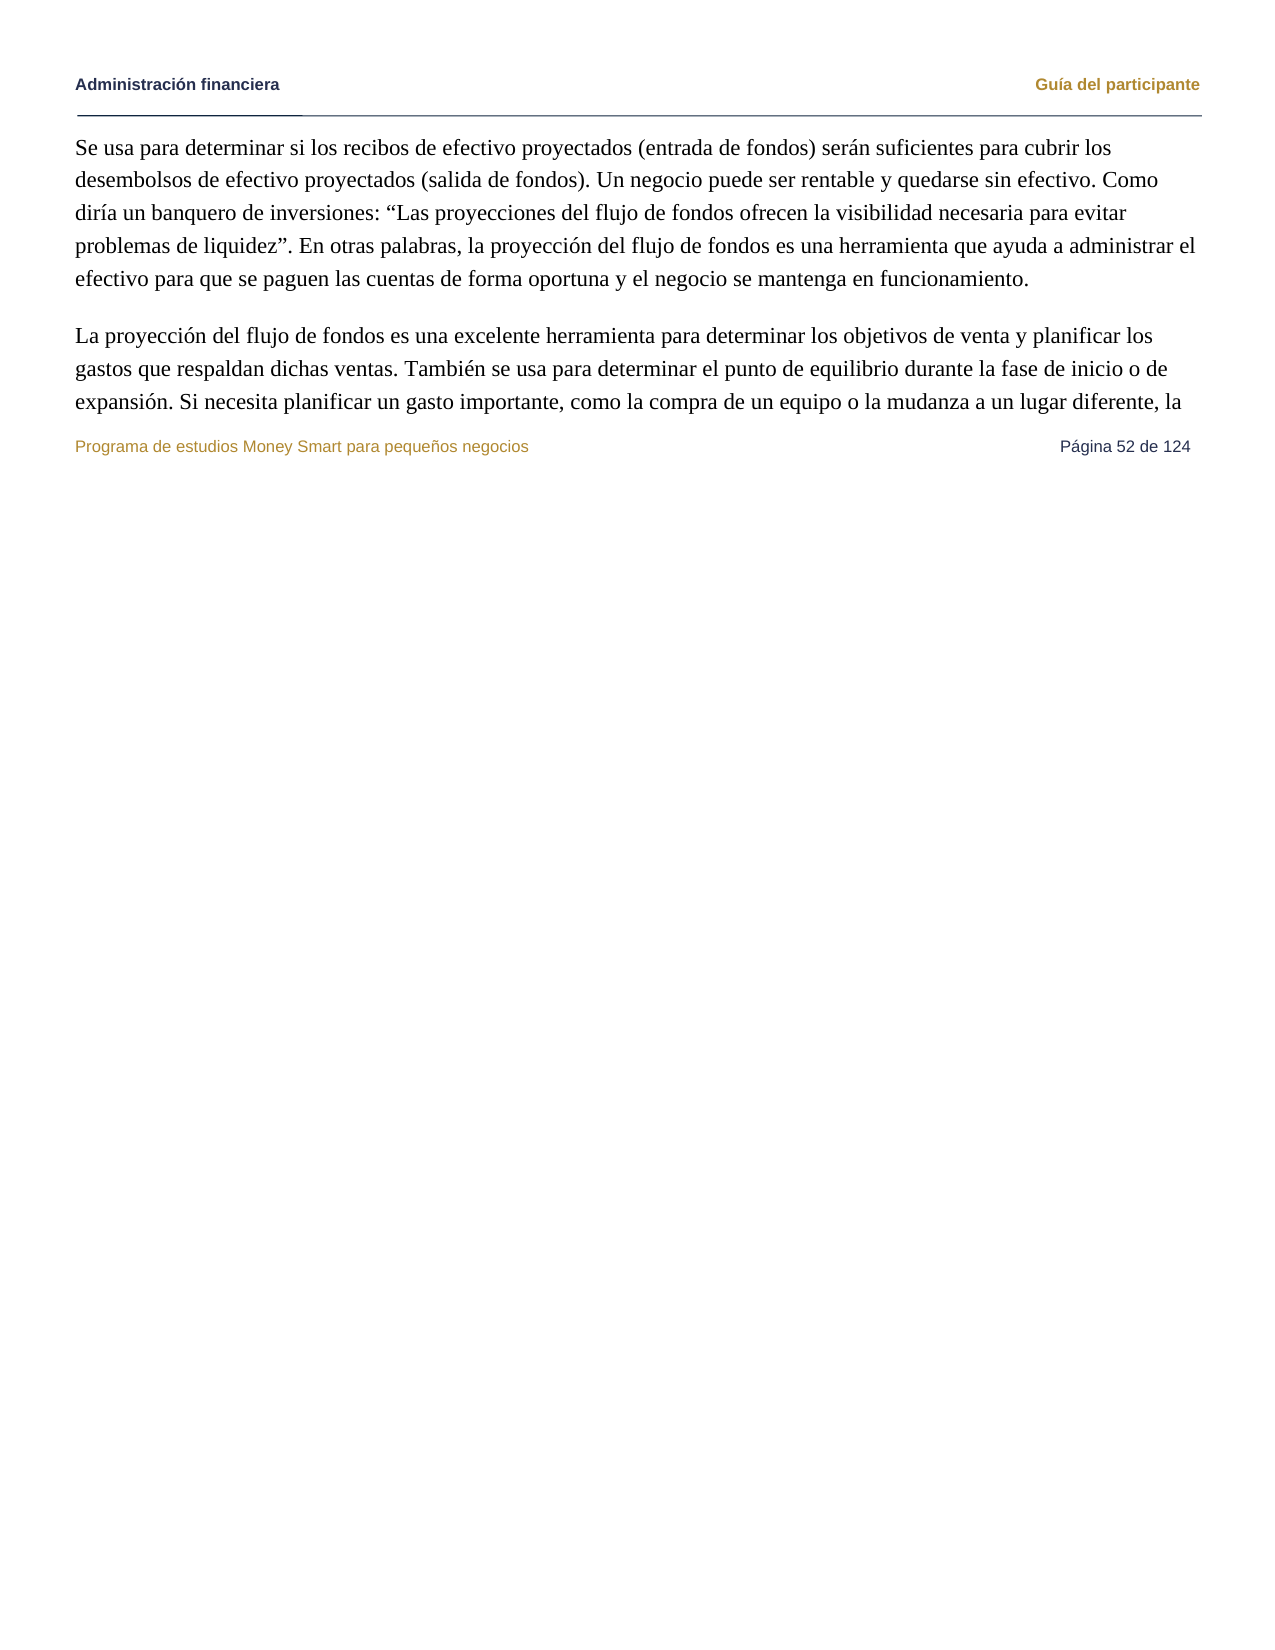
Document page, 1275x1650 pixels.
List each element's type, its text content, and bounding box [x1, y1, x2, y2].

picture [75, 0, 1202, 267]
text La proyección del flujo de fondos es una excelente herramienta para determinar los objetivos de venta y planificar los gastos que respaldan dichas ventas. También se usa para determinar el punto de equilibrio durante la fase de inicio o de expansión. Si necesita planificar un gasto importante, como la compra de un equipo o la mudanza a un lugar diferente, la proyección del flujo de fondos es la herramienta ideal. De forma similar, si tiene un negocio estacional con compras de inventario grandes, la proyección puede ayudarlo a tener el efectivo a mano para hacer una inversión importante en inventario cuando sea necesario. [75, 322, 1200, 414]
text Se usa para determinar si los recibos de efectivo proyectados (entrada de fondos) serán suficientes para cubrir los desembolsos de efectivo proyectados (salida de fondos). Un negocio puede ser rentable y quedarse sin efectivo. Como diría un banquero de inversiones: “Las proyecciones del flujo de fondos ofrecen la visibilidad necesaria para evitar problemas de liquidez”. En otras palabras, la proyección del flujo de fondos es una herramienta que ayuda a administrar el efectivo para que se paguen las cuentas de forma oportuna y el negocio se mantenga en funcionamiento. [75, 134, 1200, 292]
